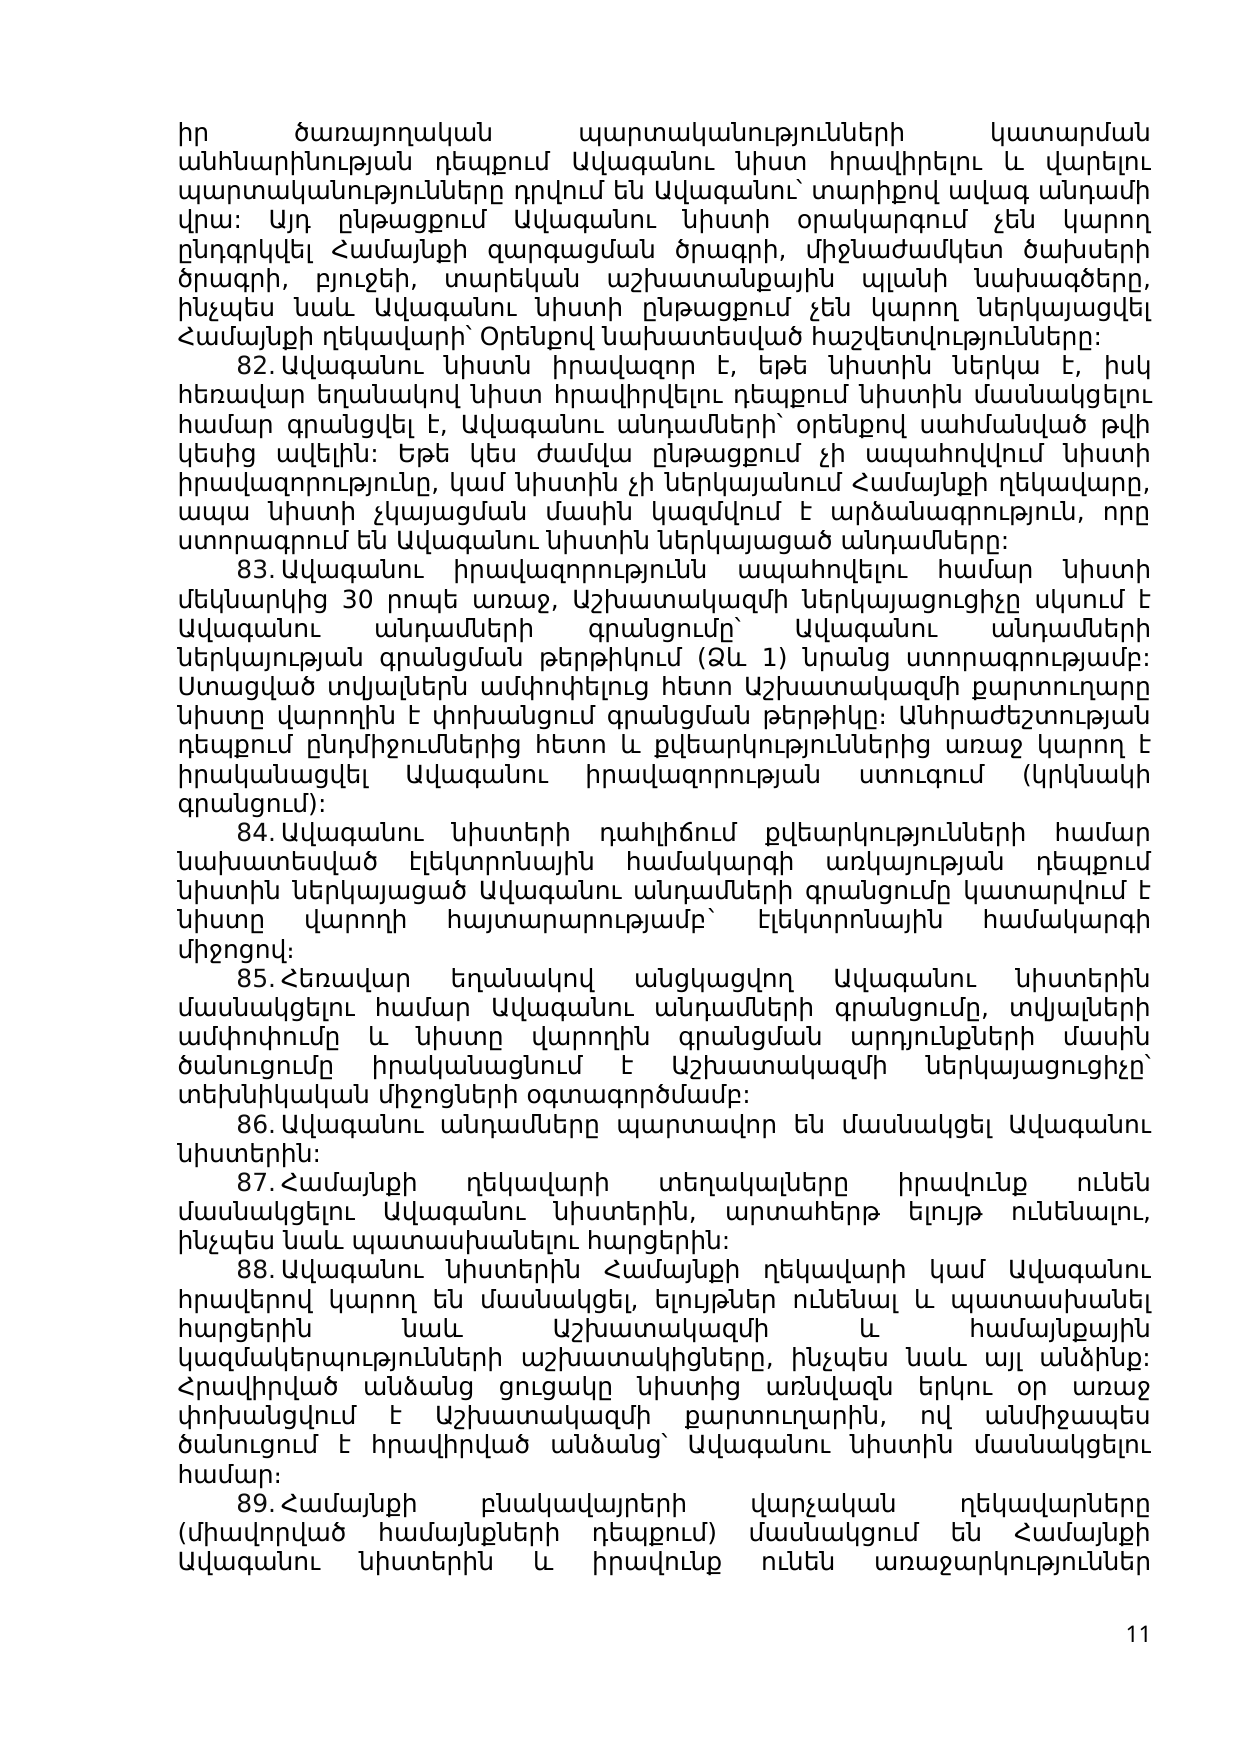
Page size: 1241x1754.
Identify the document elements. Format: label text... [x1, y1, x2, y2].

list Հեռավար եղանակով անցկացվող Ավագանու նիստերին մասնակցելու համար Ավագանու անդամների գրանցումը, տվյալների ամփոփումը և նիստը վարողին գրանցման արդյունքների մասին ծանուցումը իրականացնում է Աշխատակազմի ներկայացուցիչը՝ տեխնիկական միջոցների օգտագործմամբ: [177, 964, 1152, 1110]
list Ավագանու իրավազորությունն ապահովելու համար նիստի մեկնարկից 30 րոպե առաջ, Աշխատակազմի ներկայացուցիչը սկսում է Ավագանու անդամների գրանցումը՝ Ավագանու անդամների ներկայության գրանցման թերթիկում (Ձև 1) նրանց ստորագրությամբ: Ստացված տվյալներն ամփոփելուց հետո Աշխատակազմի քարտուղարը նիստը վարողին է փոխանցում գրանցման թերթիկը։ Անհրաժեշտության դեպքում ընդմիջումներից հետո և քվեարկություններից առաջ կարող է իրականացվել Ավագանու իրավազորության ստուգում (կրկնակի գրանցում): [177, 556, 1152, 818]
list Ավագանու նիստն իրավազոր է, եթե նիստին ներկա է, իսկ հեռավար եղանակով նիստ հրավիրվելու դեպքում նիստին մասնակցելու համար գրանցվել է, Ավագանու անդամների՝ օրենքով սահմանված թվի կեսից ավելին: Եթե կես ժամվա ընթացքում չի ապահովվում նիստի իրավազորությունը, կամ նիստին չի ներկայանում Համայնքի ղեկավարը, ապա նիստի չկայացման մասին կազմվում է արձանագրություն, որը ստորագրում են Ավագանու նիստին ներկայացած անդամները: [177, 351, 1152, 556]
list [177, 118, 1152, 351]
list Ավագանու նիստերին Համայնքի ղեկավարի կամ Ավագանու հրավերով կարող են մասնակցել, ելույթներ ունենալ և պատասխանել հարցերին նաև Աշխատակազմի և համայնքային կազմակերպությունների աշխատակիցները, ինչպես նաև այլ անձինք: Հրավիրված անձանց ցուցակը նիստից առնվազն երկու օր առաջ փոխանցվում է Աշխատակազմի քարտուղարին, ով անմիջապես ծանուցում է հրավիրված անձանց՝ Ավագանու նիստին մասնակցելու համար։ [177, 1256, 1152, 1489]
list Ավագանու նիստերի դահլիճում քվեարկությունների համար նախատեսված էլեկտրոնային համակարգի առկայության դեպքում նիստին ներկայացած Ավագանու անդամների գրանցումը կատարվում է նիստը վարողի հայտարարությամբ` էլեկտրոնային համակարգի միջոցով։ [177, 818, 1152, 964]
list Համայնքի ղեկավարի տեղակալները իրավունք ունեն մասնակցելու Ավագանու նիստերին, արտահերթ ելույթ ունենալու, ինչպես նաև պատասխանելու հարցերին: [177, 1168, 1152, 1256]
list Ավագանու անդամները պարտավոր են մասնակցել Ավագանու նիստերին: [177, 1110, 1152, 1168]
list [177, 1489, 1152, 1576]
